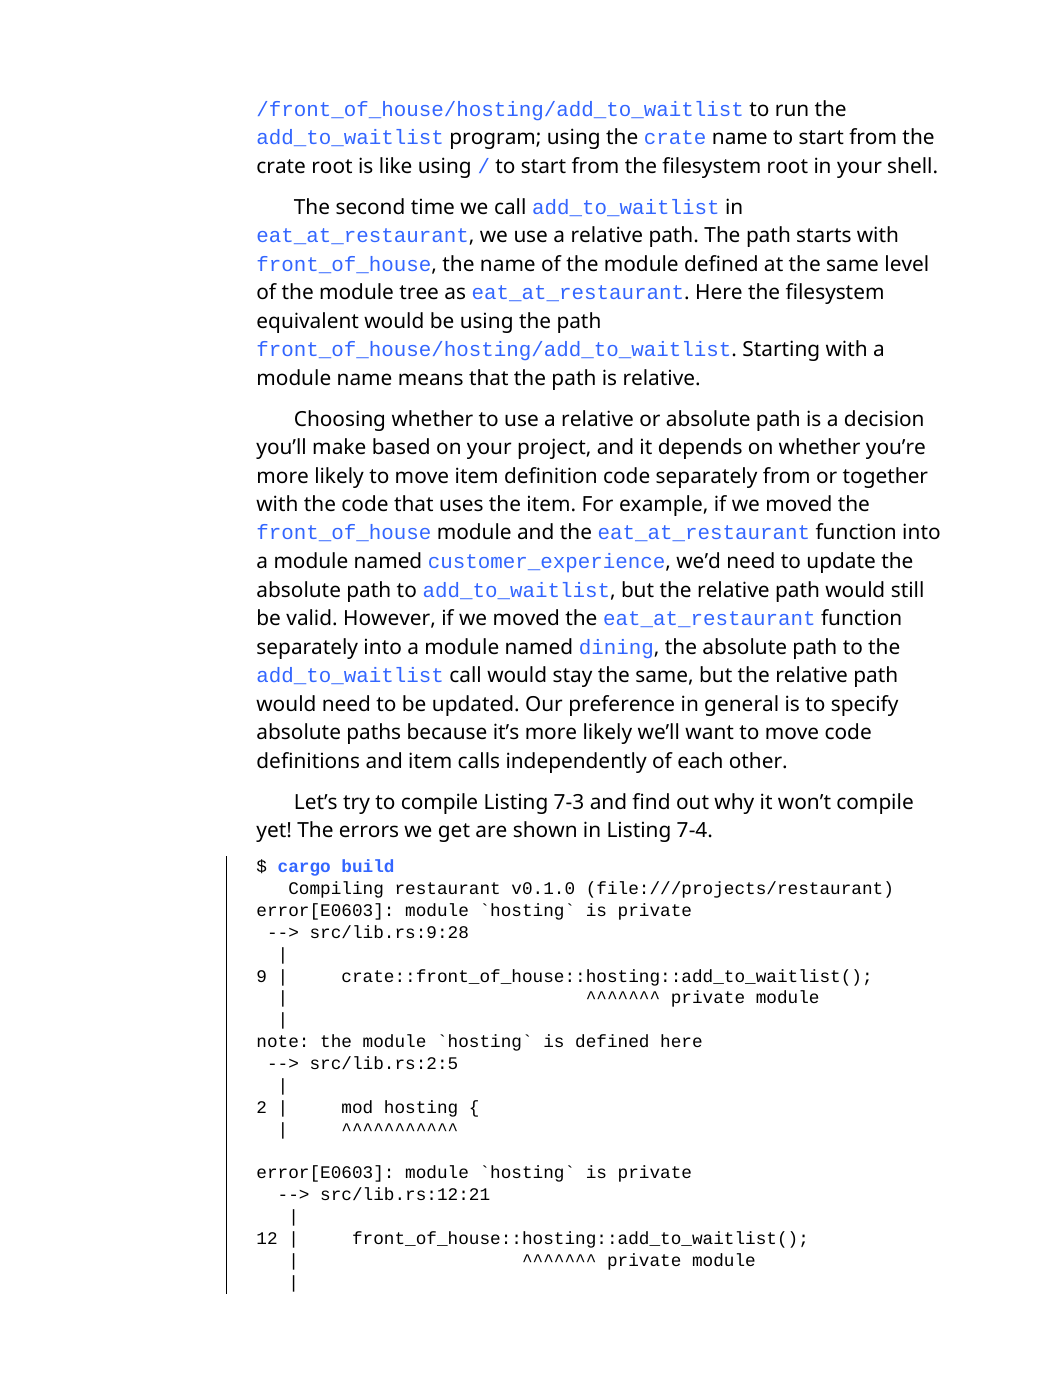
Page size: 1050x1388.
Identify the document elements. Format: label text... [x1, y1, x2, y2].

text 9 | crate::front_of_house::hosting::add_to_waitlist(); [227, 966, 950, 987]
text 12 | front_of_house::hosting::add_to_waitlist(); [227, 1228, 950, 1250]
text note: the module `hosting` is defined here [227, 1031, 950, 1053]
text Let’s try to compile Listing 7-3 and find out why it won’t compile yet! The errors we get are shown in Listing 7-4. [256, 787, 950, 844]
text | ^^^^^^^ private module [227, 1250, 950, 1272]
text error[E0603]: module `hosting` is private [227, 900, 950, 922]
text --> src/lib.rs:12:21 [227, 1184, 950, 1206]
text $ cargo build [227, 856, 950, 878]
text Compiling restaurant v0.1.0 (file:///projects/restaurant) [227, 878, 950, 900]
text | [227, 1075, 950, 1097]
text | [227, 1272, 950, 1294]
text Choosing whether to use a relative or absolute path is a decision you’ll make based on your project, and it depends on whether you’re more likely to move item definition code separately from or together with the code that uses the item. For example, if we moved the front_of_house module and the eat_at_restaurant function into a module named customer_experience, we’d need to update the absolute path to add_to_waitlist, but the relative path would still be valid. However, if we moved the eat_at_restaurant function separately into a module named dining, the absolute path to the add_to_waitlist call would stay the same, but the relative path would need to be updated. Our preference in general is to specify absolute paths because it’s more likely we’ll want to move code definitions and item calls independently of each other. [256, 404, 950, 774]
text The second time we call add_to_waitlist in eat_at_restaurant, we use a relative path. The path starts with front_of_house, the name of the module defined at the same level of the module tree as eat_at_restaurant. Here the filesystem equivalent would be using the path front_of_house/hosting/add_to_waitlist. Starting with a module name means that the path is relative. [256, 192, 950, 391]
text 2 | mod hosting { [227, 1097, 950, 1119]
text | ^^^^^^^^^^^ [227, 1119, 950, 1141]
text | [227, 1206, 950, 1228]
text | ^^^^^^^ private module [227, 987, 950, 1009]
text --> src/lib.rs:2:5 [227, 1053, 950, 1075]
text | [227, 944, 950, 966]
text error[E0603]: module `hosting` is private [227, 1162, 950, 1184]
text | [227, 1009, 950, 1031]
text --> src/lib.rs:9:28 [227, 922, 950, 944]
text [256, 94, 950, 179]
